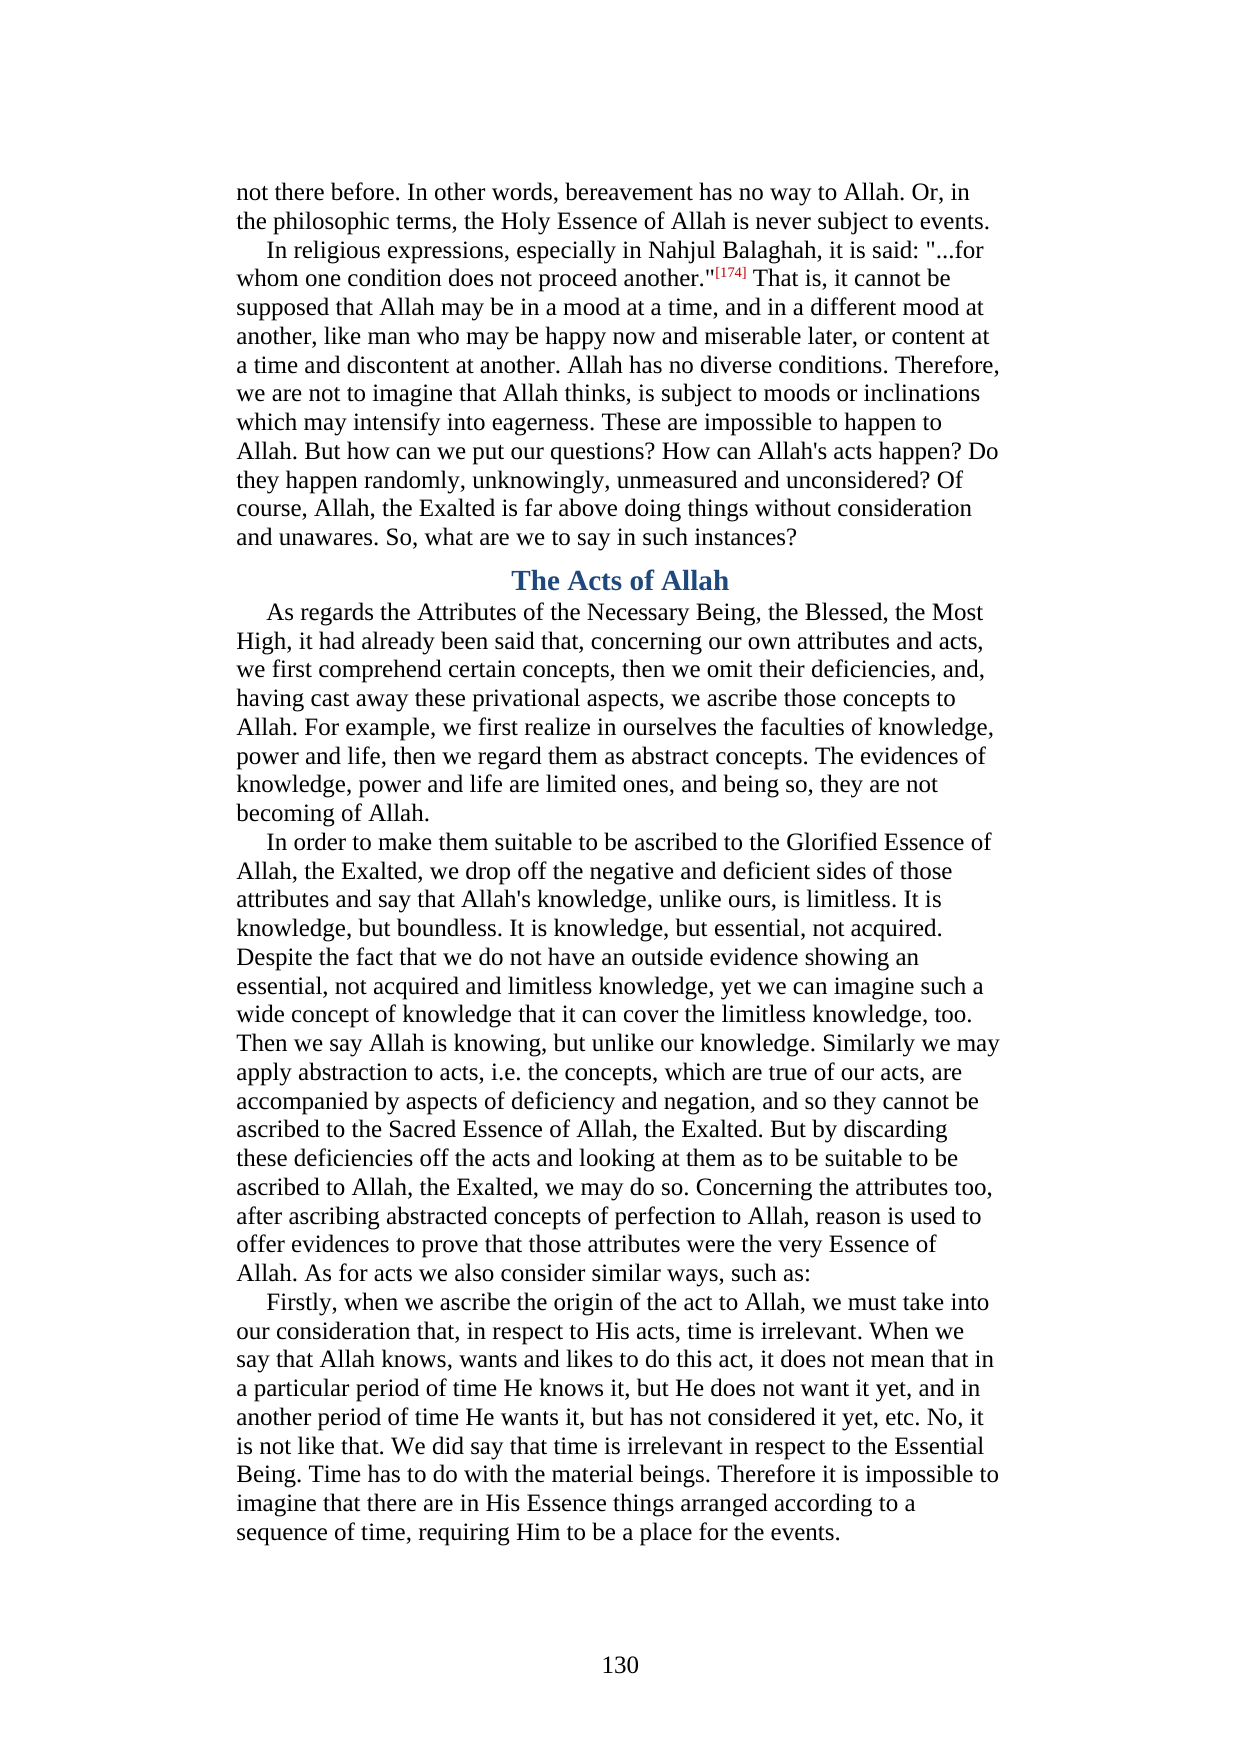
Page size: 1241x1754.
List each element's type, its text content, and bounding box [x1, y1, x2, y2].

text As regards the Attributes of the Necessary Being, the Blessed, the Most High, it had already been said that, concerning our own attributes and acts, we first comprehend certain concepts, then we omit their deficiencies, and, having cast away these privational aspects, we ascribe those concepts to Allah. For example, we first realize in ourselves the faculties of knowledge, power and life, then we regard them as abstract concepts. The evidences of knowledge, power and life are limited ones, and being so, they are not becoming of Allah. [236, 597, 1004, 827]
text Firstly, when we ascribe the origin of the act to Allah, we must take into our consideration that, in respect to His acts, time is irrelevant. When we say that Allah knows, wants and likes to do this act, it does not mean that in a particular period of time He knows it, but He does not want it yet, and in another period of time He wants it, but has not considered it yet, etc. No, it is not like that. We did say that time is irrelevant in respect to the Essential Being. Time has to do with the material beings. Therefore it is impossible to imagine that there are in His Essence things arranged according to a sequence of time, requiring Him to be a place for the events. [236, 1287, 1004, 1546]
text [236, 177, 1004, 235]
subtitle The Acts of Allah [236, 563, 1004, 597]
text In religious expressions, especially in Nahjul Balaghah, it is said: "...for whom one condition does not proceed another."[174] That is, it cannot be supposed that Allah may be in a mood at a time, and in a different mood at another, like man who may be happy now and miserable later, or content at a time and discontent at another. Allah has no diverse conditions. Therefore, we are not to imagine that Allah thinks, is subject to moods or inclinations which may intensify into eagerness. These are impossible to happen to Allah. But how can we put our questions? How can Allah's acts happen? Do they happen randomly, unknowingly, unmeasured and unconsidered? Of course, Allah, the Exalted is far above doing things without consideration and unawares. So, what are we to say in such instances? [236, 235, 1004, 551]
text In order to make them suitable to be ascribed to the Glorified Essence of Allah, the Exalted, we drop off the negative and deficient sides of those attributes and say that Allah's knowledge, unlike ours, is limitless. It is knowledge, but boundless. It is knowledge, but essential, not acquired. Despite the fact that we do not have an outside evidence showing an essential, not acquired and limitless knowledge, yet we can imagine such a wide concept of knowledge that it can cover the limitless knowledge, too. Then we say Allah is knowing, but unlike our knowledge. Similarly we may apply abstraction to acts, i.e. the concepts, which are true of our acts, are accompanied by aspects of deficiency and negation, and so they cannot be ascribed to the Sacred Essence of Allah, the Exalted. But by discarding these deficiencies off the acts and looking at them as to be suitable to be ascribed to Allah, the Exalted, we may do so. Concerning the attributes too, after ascribing abstracted concepts of perfection to Allah, reason is used to offer evidences to prove that those attributes were the very Essence of Allah. As for acts we also consider similar ways, such as: [236, 827, 1004, 1287]
